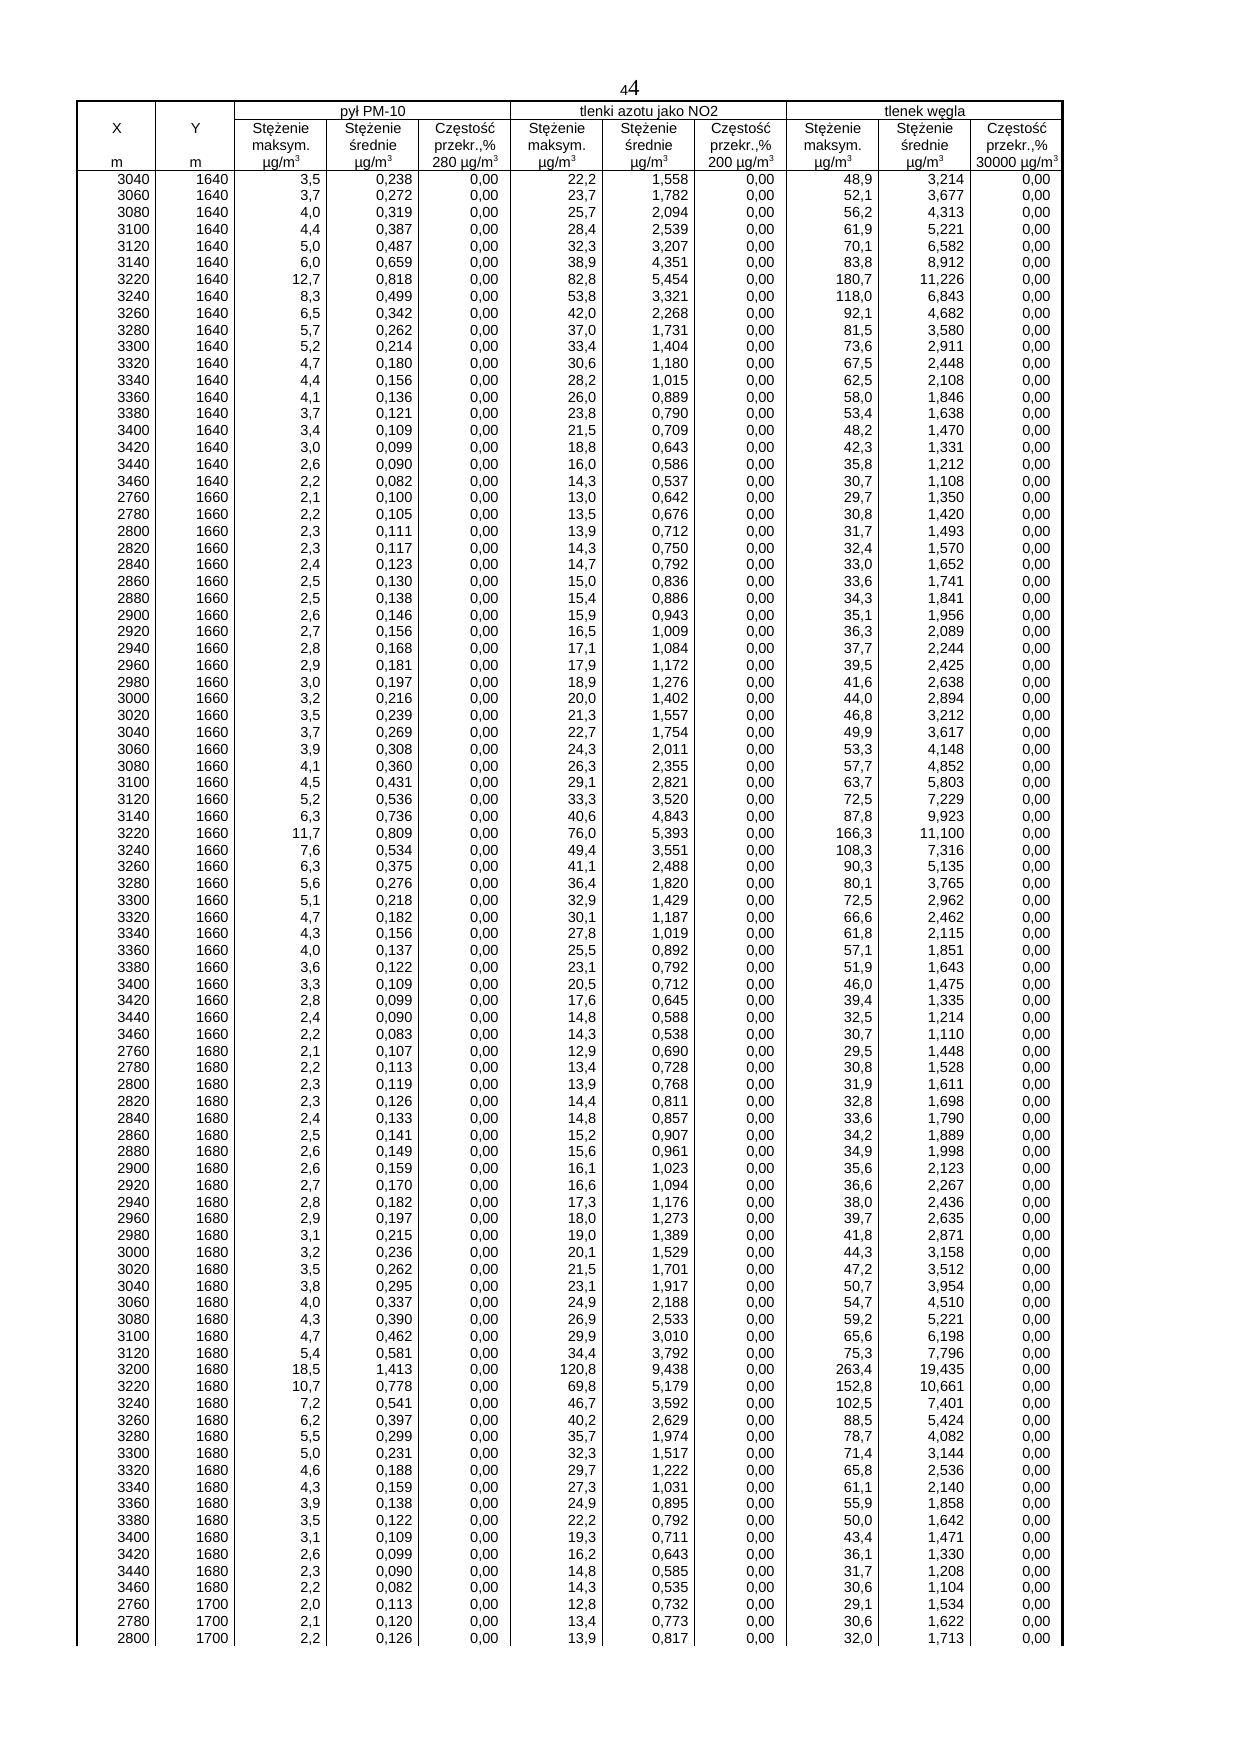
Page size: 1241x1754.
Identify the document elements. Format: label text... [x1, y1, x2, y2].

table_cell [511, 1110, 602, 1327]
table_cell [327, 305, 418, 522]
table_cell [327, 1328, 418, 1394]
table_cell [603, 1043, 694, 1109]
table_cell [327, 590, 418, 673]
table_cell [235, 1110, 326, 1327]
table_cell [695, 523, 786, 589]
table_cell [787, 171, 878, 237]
table_cell 200 µg/m3 [695, 154, 786, 170]
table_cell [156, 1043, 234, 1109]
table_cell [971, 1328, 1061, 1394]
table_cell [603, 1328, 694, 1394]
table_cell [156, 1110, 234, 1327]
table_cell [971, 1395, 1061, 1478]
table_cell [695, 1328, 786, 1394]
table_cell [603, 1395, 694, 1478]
table_header tlenek węgla [787, 102, 1061, 119]
table_cell Stężenie średnie [879, 120, 970, 153]
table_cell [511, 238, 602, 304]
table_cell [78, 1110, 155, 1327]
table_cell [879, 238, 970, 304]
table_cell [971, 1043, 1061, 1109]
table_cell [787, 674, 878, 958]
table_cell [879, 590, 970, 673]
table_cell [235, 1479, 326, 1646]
table_cell µg/m3 [327, 154, 418, 170]
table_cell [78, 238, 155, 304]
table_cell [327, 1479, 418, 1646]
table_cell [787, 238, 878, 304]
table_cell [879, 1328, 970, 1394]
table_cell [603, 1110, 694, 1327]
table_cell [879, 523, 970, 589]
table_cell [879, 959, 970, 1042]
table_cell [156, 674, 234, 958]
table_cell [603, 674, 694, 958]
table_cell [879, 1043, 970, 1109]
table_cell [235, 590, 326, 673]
table_cell Częstość przekr.,% [695, 120, 786, 153]
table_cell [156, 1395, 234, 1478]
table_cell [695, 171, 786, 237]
table_cell X [78, 119, 155, 153]
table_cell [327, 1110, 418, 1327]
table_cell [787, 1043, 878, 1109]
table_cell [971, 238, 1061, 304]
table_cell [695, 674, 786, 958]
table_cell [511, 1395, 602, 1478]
table_cell Stężenie średnie [603, 120, 694, 153]
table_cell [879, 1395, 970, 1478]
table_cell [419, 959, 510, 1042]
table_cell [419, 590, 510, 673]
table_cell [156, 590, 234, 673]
table_cell µg/m3 [235, 154, 326, 170]
table_cell Częstość przekr.,% [971, 120, 1061, 153]
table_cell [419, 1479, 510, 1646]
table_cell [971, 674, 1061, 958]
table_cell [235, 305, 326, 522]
table_header [78, 102, 155, 119]
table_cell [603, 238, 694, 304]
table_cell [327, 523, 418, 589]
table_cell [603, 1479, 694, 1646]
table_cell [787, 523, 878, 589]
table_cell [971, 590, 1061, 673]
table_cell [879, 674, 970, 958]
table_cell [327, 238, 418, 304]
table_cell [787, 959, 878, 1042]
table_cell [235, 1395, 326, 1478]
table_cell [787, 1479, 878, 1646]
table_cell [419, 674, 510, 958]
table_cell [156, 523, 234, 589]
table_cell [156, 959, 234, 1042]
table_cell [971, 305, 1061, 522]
table_cell Y [156, 119, 234, 153]
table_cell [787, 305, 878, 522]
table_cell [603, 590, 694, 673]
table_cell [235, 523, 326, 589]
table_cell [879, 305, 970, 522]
table_cell µg/m3 [787, 154, 878, 170]
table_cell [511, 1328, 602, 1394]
table_header tlenki azotu jako NO2 [511, 102, 786, 119]
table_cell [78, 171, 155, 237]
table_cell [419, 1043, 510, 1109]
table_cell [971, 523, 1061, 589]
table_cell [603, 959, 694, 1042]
table_cell Stężenie maksym. [787, 120, 878, 153]
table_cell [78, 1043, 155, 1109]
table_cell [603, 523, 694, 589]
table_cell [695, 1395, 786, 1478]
table_header [156, 102, 234, 119]
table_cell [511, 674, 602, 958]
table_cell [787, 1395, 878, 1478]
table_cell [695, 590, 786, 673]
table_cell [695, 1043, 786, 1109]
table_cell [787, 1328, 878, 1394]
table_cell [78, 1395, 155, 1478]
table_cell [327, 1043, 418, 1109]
table_header pył PM-10 [235, 102, 510, 119]
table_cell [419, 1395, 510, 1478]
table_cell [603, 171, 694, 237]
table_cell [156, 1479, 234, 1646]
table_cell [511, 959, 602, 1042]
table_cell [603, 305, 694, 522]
table_cell Częstość przekr.,% [419, 120, 510, 153]
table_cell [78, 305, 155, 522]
table_cell µg/m3 [603, 154, 694, 170]
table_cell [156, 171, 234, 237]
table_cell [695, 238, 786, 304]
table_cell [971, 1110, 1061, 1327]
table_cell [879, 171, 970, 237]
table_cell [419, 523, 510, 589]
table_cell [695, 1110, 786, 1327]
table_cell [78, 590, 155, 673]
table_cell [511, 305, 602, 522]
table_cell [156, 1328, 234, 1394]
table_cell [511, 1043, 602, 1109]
table_cell Stężenie maksym. [511, 120, 602, 153]
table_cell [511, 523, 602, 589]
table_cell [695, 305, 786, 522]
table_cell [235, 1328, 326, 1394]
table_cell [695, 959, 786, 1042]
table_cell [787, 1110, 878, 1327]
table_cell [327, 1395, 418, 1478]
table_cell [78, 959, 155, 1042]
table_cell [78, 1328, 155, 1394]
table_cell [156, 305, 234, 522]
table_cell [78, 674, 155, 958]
table_cell Stężenie średnie [327, 120, 418, 153]
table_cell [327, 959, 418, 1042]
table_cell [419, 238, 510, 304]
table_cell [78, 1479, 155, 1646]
table_cell µg/m3 [511, 154, 602, 170]
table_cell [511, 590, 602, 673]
table_cell µg/m3 [879, 154, 970, 170]
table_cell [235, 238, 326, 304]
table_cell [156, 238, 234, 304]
table_cell 30000 µg/m3 [971, 154, 1061, 170]
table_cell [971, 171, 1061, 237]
table_cell m [156, 154, 234, 170]
table_cell Stężenie maksym. [235, 120, 326, 153]
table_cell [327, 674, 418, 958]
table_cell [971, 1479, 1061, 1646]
table_cell 280 µg/m3 [419, 154, 510, 170]
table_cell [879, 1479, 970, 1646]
table_cell m [78, 154, 155, 170]
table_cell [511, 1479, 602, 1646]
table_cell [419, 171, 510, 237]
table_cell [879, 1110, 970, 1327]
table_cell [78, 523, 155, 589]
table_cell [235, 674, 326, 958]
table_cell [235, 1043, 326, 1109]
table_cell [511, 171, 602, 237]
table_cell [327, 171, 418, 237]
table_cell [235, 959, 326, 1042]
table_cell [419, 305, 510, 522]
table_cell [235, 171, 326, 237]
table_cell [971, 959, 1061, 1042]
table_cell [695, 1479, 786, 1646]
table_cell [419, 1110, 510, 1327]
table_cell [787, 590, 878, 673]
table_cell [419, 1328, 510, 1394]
